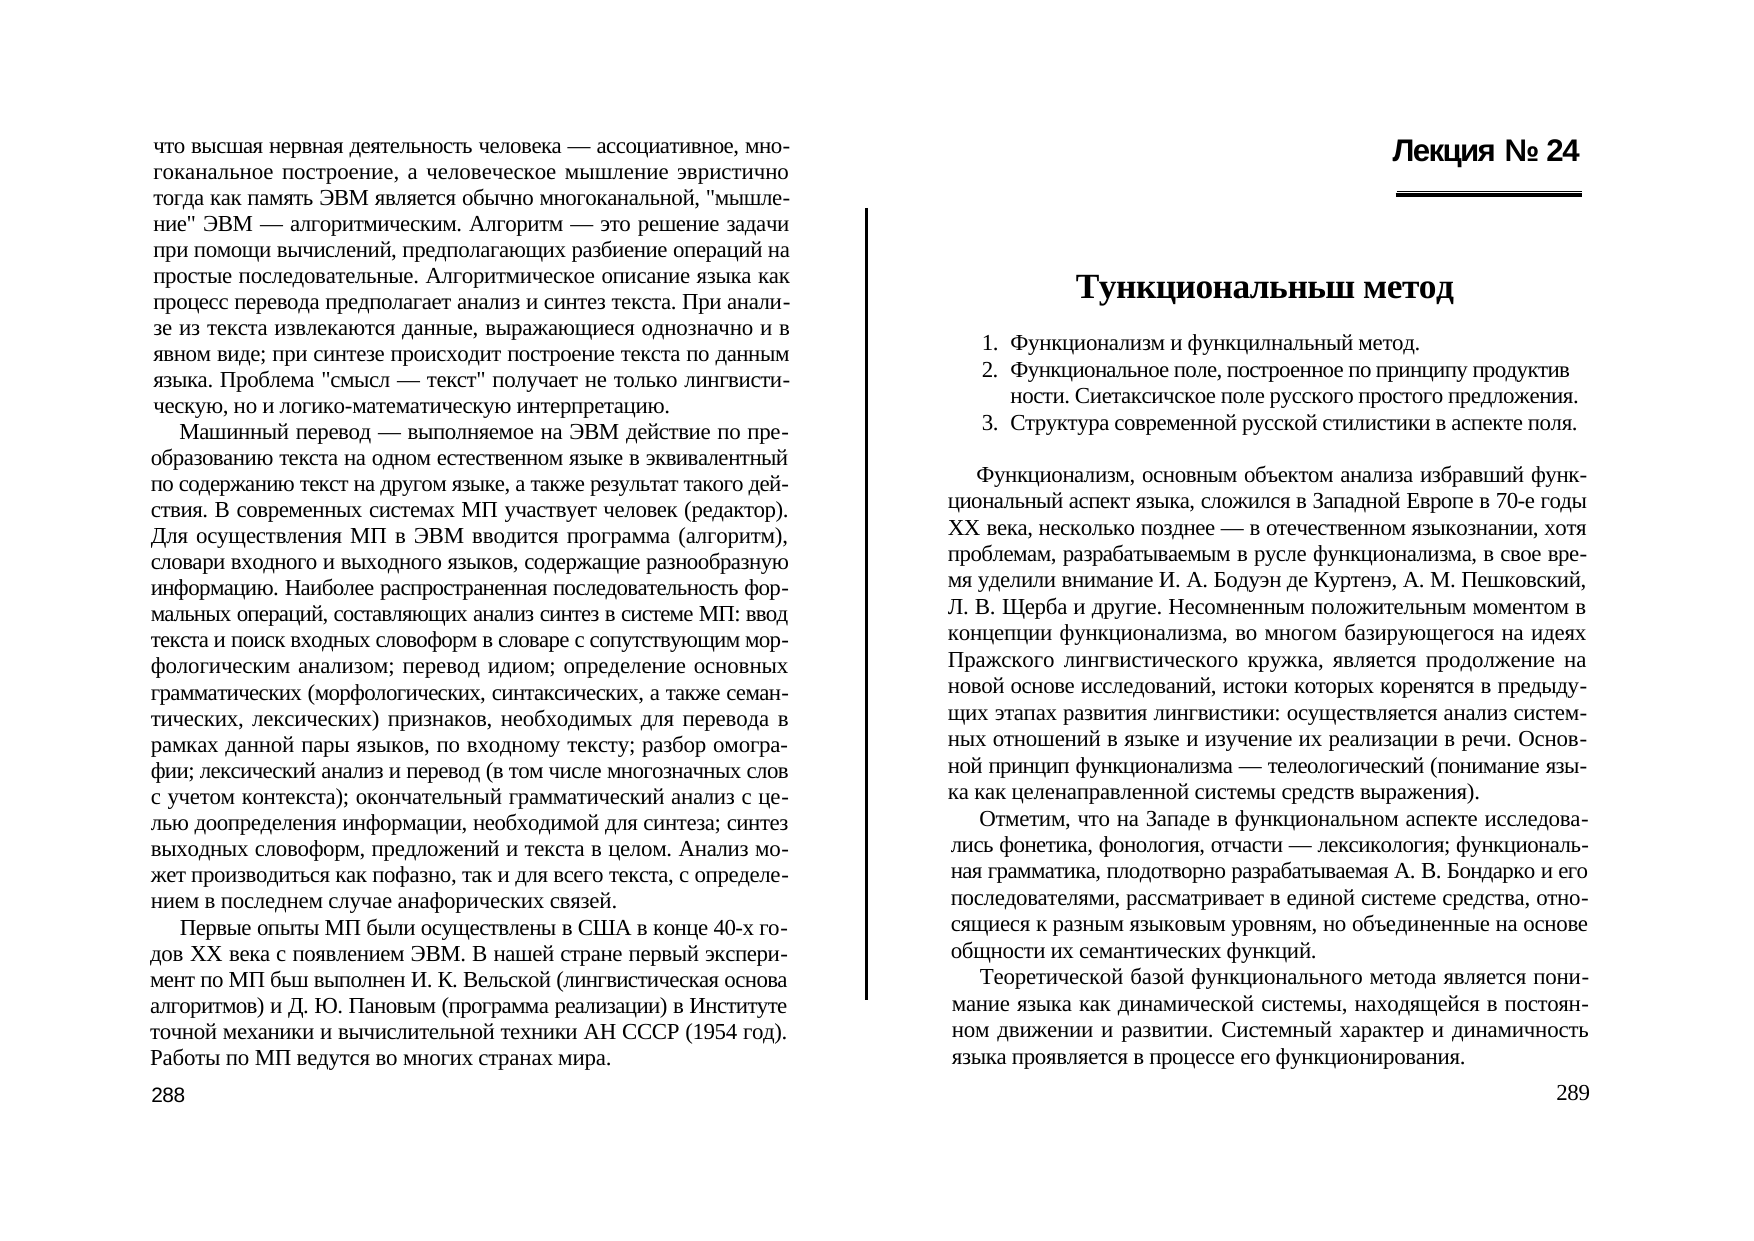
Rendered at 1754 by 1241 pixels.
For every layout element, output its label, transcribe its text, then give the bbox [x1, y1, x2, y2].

text Первые опыты МП были осуществлены в США в конце 40-х годов XX века с появлением ЭВМ. В нашей стране первый эксперимент по МП бьш выполнен И. К. Вельской (лингвистическая основа алгоритмов) и Д. Ю. Пановым (программа реализации) в Институте точной механики и вычислительной техники АН СССР (1954 год). Работы по МП ведутся во многих странах мира. [150, 914, 788, 1070]
text что высшая нервная деятельность человека — ассоциативное, многоканальное построение, а человеческое мышление эвристично тогда как память ЭВМ является обычно многоканальной, "мышление" ЭВМ — алгоритмическим. Алгоритм — это решение задачи при помощи вычислений, предполагающих разбиение операций на простые последовательные. Алгоритмическое описание языка как процесс перевода предполагает анализ и синтез текста. При анализе из текста извлекаются данные, выражающиеся однозначно и в явном виде; при синтезе происходит построение текста по данным языка. Проблема "смысл — текст" получает не только лингвистическую, но и логико-математическую интерпретацию. [153, 132, 790, 419]
list Функционализм и функцилнальный метод. [982, 329, 1590, 356]
list Функциональное поле, построенное по принципу продуктив ности. Сиетаксичское поле русского простого предложения. [982, 356, 1590, 409]
text 288 [151, 1083, 790, 1107]
text Отметим, что на Западе в функциональном аспекте исследовались фонетика, фонология, отчасти — лексикология; функциональная грамматика, плодотворно разрабатываемая А. В. Бондарко и его последователями, рассматривает в единой системе средства, относящиеся к разным языковым уровням, но объединенные на основе общности их семантических функций. [951, 805, 1588, 964]
list Структура современной русской стилистики в аспекте поля. [982, 409, 1590, 435]
text Лекция № 24 [948, 132, 1581, 168]
text 289 [948, 1079, 1590, 1106]
text Функционализм, основным объектом анализа избравший функциональный аспект языка, сложился в Западной Европе в 70-е годы XX века, несколько позднее — в отечественном языкознании, хотя проблемам, разрабатываемым в русле функционализма, в свое время уделили внимание И. А. Бодуэн де Куртенэ, А. М. Пешковский, Л. В. Щерба и другие. Несомненным положительным моментом в концепции функционализма, во многом базирующегося на идеях Пражского лингвистического кружка, является продолжение на новой основе исследований, истоки которых коренятся в предыдущих этапах развития лингвистики: осуществляется анализ системных отношений в языке и изучение их реализации в речи. Основной принцип функционализма — телеологический (понимание языка как целенаправленной системы средств выражения). [948, 461, 1587, 805]
text Теоретической базой функционального метода является понимание языка как динамической системы, находящейся в постоянном движении и развитии. Системный характер и динамичность языка проявляется в процессе его функционирования. [952, 964, 1589, 1069]
text Машинный перевод — выполняемое на ЭВМ действие по преобразованию текста на одном естественном языке в эквивалентный по содержанию текст на другом языке, а также результат такого действия. В современных системах МП участвует человек (редактор). Для осуществления МП в ЭВМ вводится программа (алгоритм), словари входного и выходного языков, содержащие разнообразную информацию. Наиболее распространенная последовательность формальных операций, составляющих анализ синтез в системе МП: ввод текста и поиск входных словоформ в словаре с сопутствующим морфологическим анализом; перевод идиом; определение основных грамматических (морфологических, синтаксических, а также семантических, лексических) признаков, необходимых для перевода в рамках данной пары языков, по входному тексту; разбор омогра-фии; лексический анализ и перевод (в том числе многозначных слов с учетом контекста); окончательный грамматический анализ с целью доопределения информации, необходимой для синтеза; синтез выходных словоформ, предложений и текста в целом. Анализ может производиться как пофазно, так и для всего текста, с определением в последнем случае анафорических связей. [151, 419, 789, 913]
text Тункциональньш метод [1076, 265, 1590, 306]
